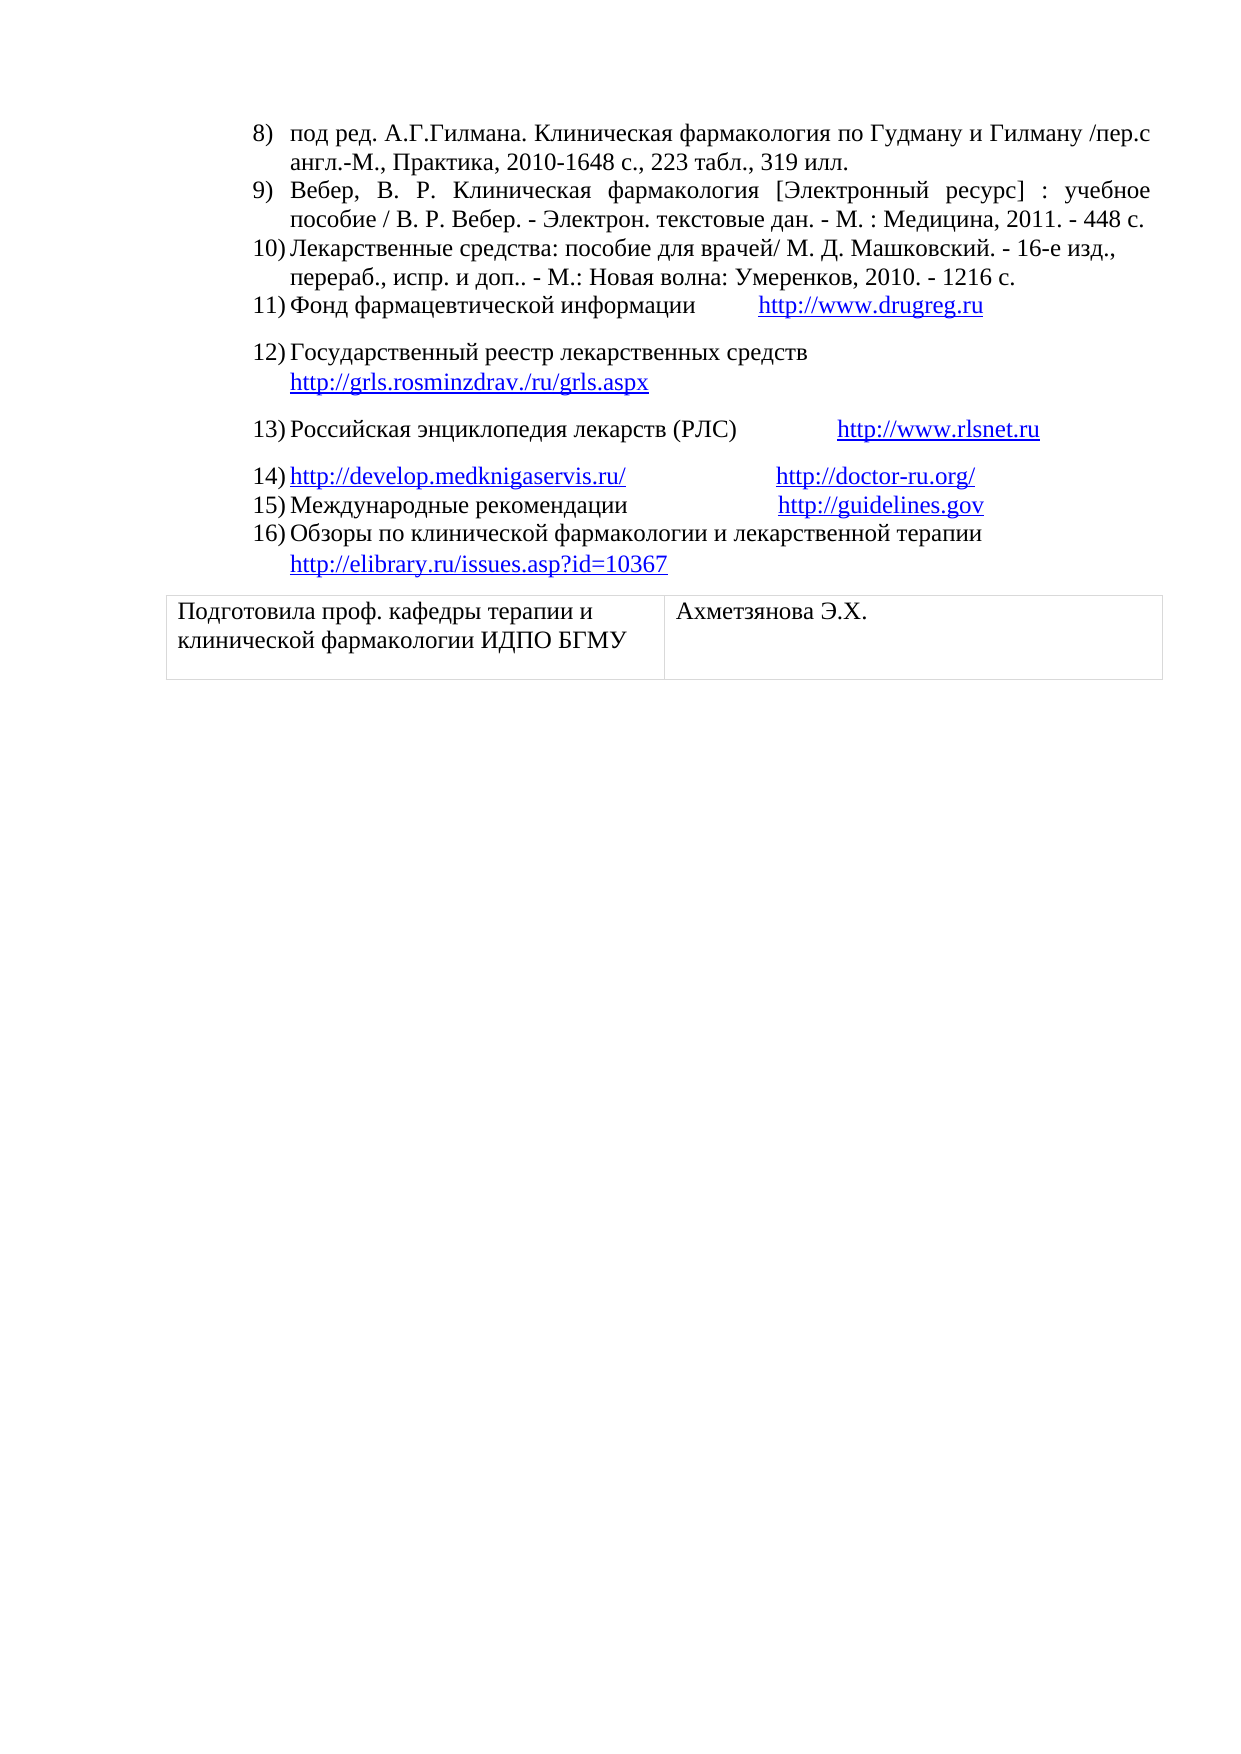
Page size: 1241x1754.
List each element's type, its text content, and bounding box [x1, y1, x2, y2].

list Лекарственные средства: пособие для врачей/ М. Д. Машковский. - 16-е изд., перераб., испр. и доп.. - М.: Новая волна: Умеренков, 2010. - 1216 с. [252, 233, 1152, 291]
list Обзоры по клинической фармакологии и лекарственной терапии http://elibrary.ru/issues.asp?id=10367 [252, 518, 1152, 577]
table_header Ахметзянова Э.Х. [665, 596, 1162, 679]
list http://develop.medknigaservis.ru/ http://doctor-ru.org/ [252, 461, 1152, 490]
title Вебер, В. Р. Клиническая фармакология [Электронный ресурс] : учебное пособие / В. Р. Вебер. - Электрон. текстовые дан. - М. : Медицина, 2011. - 448 с. [252, 176, 1152, 233]
list Российская энциклопедия лекарств (РЛС) http://www.rlsnet.ru [252, 414, 1152, 443]
list Государственный реестр лекарственных средств http://grls.rosminzdrav./ru/grls.aspx [252, 337, 1152, 396]
title под ред. А.Г.Гилмана. Клиническая фармакология по Гудману и Гилману /пер.с англ.-М., Практика, 2010-1648 с., 223 табл., 319 илл. [252, 118, 1152, 176]
list Фонд фармацевтической информации http://www.drugreg.ru [252, 291, 1152, 319]
list Международные рекомендации http://guidelines.gov [252, 490, 1152, 518]
table_header Подготовила проф. кафедры терапии и клинической фармакологии ИДПО БГМУ [167, 596, 664, 679]
